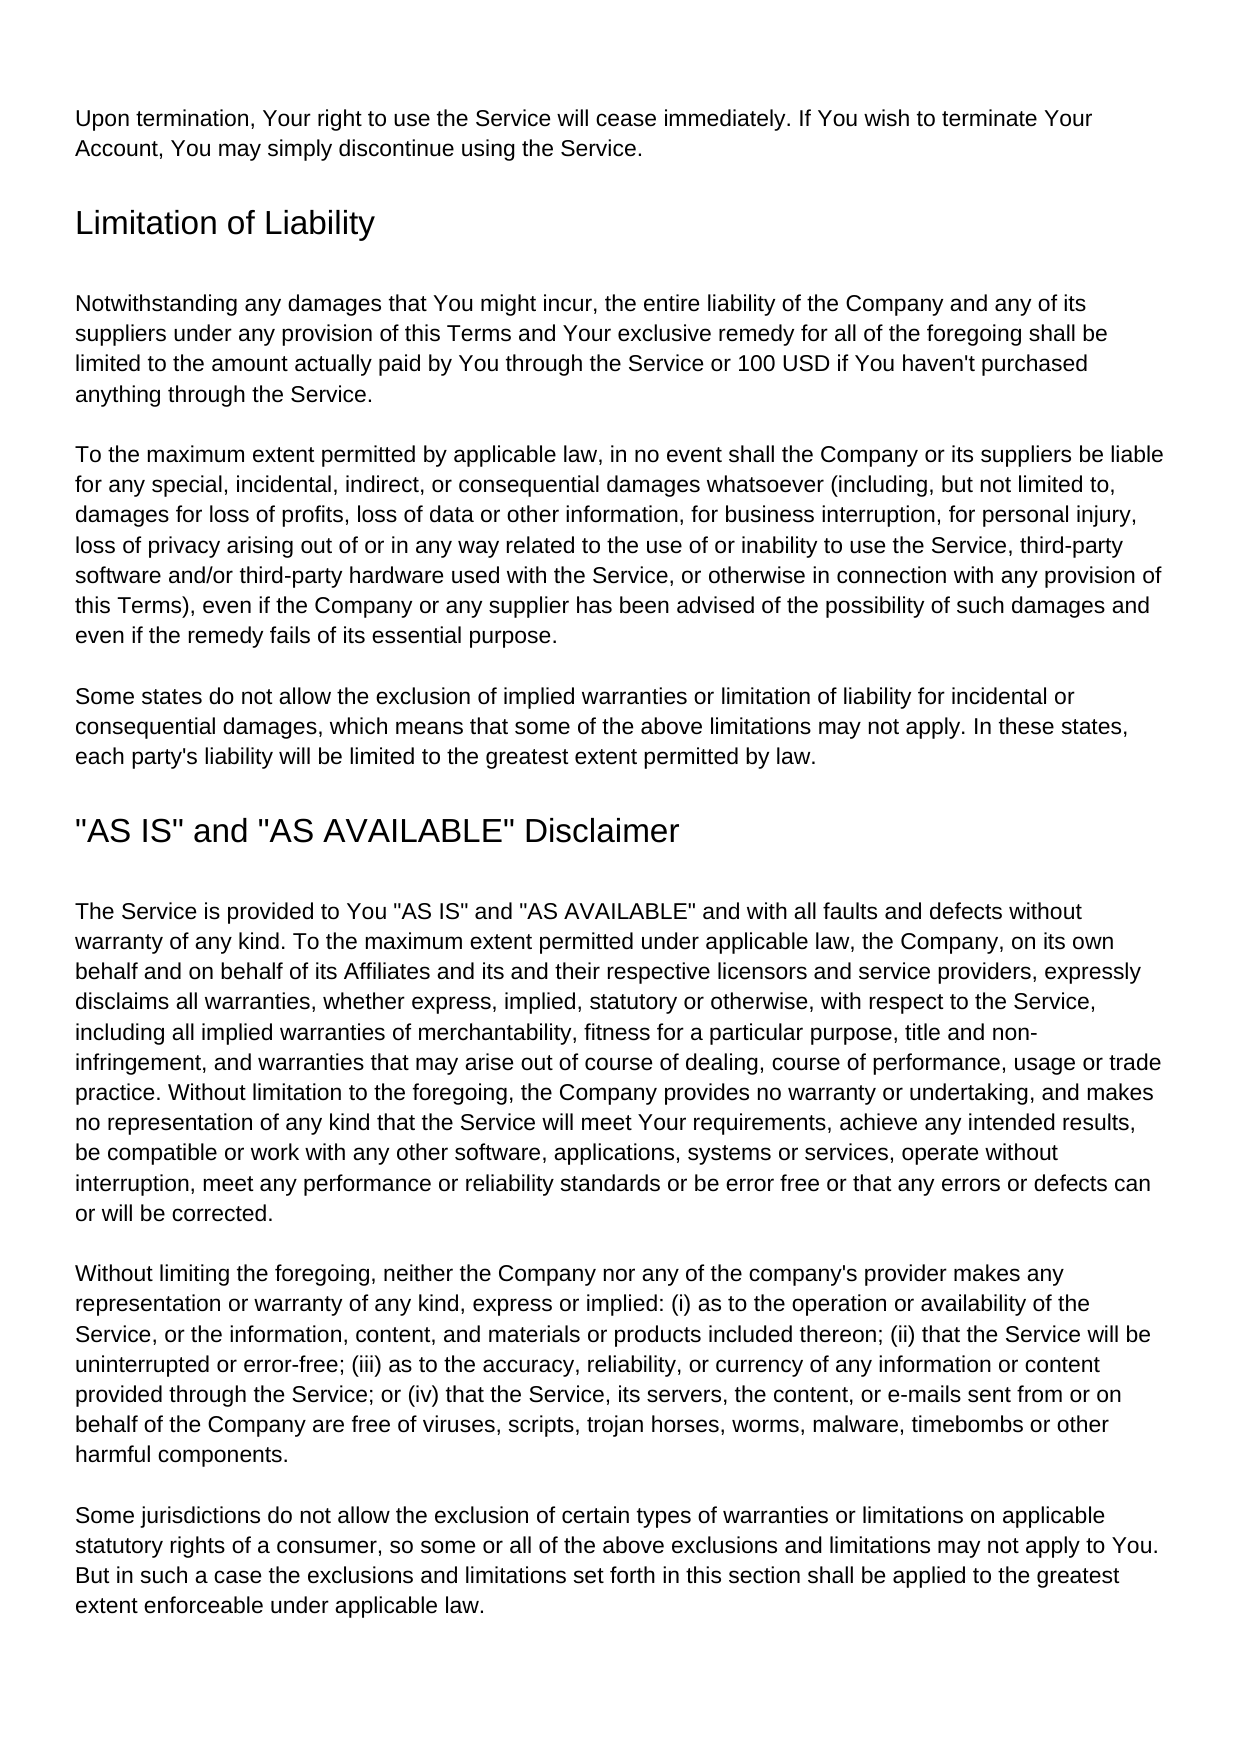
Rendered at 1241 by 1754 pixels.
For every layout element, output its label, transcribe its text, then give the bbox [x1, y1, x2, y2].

subtitle "AS IS" and "AS AVAILABLE" Disclaimer [75, 811, 1165, 849]
text The Service is provided to You "AS IS" and "AS AVAILABLE" and with all faults and defects without warranty of any kind. To the maximum extent permitted under applicable law, the Company, on its own behalf and on behalf of its Affiliates and its and their respective licensors and service providers, expressly disclaims all warranties, whether express, implied, statutory or otherwise, with respect to the Service, including all implied warranties of merchantability, fitness for a particular purpose, title and non-infringement, and warranties that may arise out of course of dealing, course of performance, usage or trade practice. Without limitation to the foregoing, the Company provides no warranty or undertaking, and makes no representation of any kind that the Service will meet Your requirements, achieve any intended results, be compatible or work with any other software, applications, systems or services, operate without interruption, meet any performance or reliability standards or be error free or that any errors or defects can or will be corrected. [75, 898, 1165, 1226]
text Upon termination, Your right to use the Service will cease immediately. If You wish to terminate Your Account, You may simply discontinue using the Service. [75, 105, 1165, 162]
text Some states do not allow the exclusion of implied warranties or limitation of liability for incidental or consequential damages, which means that some of the above limitations may not apply. In these states, each party's liability will be limited to the greatest extent permitted by law. [75, 683, 1165, 769]
text Notwithstanding any damages that You might incur, the entire liability of the Company and any of its suppliers under any provision of this Terms and Your exclusive remedy for all of the foregoing shall be limited to the amount actually paid by You through the Service or 100 USD if You haven't purchased anything through the Service. [75, 290, 1165, 407]
text Without limiting the foregoing, neither the Company nor any of the company's provider makes any representation or warranty of any kind, express or implied: (i) as to the operation or availability of the Service, or the information, content, and materials or products included thereon; (ii) that the Service will be uninterrupted or error-free; (iii) as to the accuracy, reliability, or currency of any information or content provided through the Service; or (iv) that the Service, its servers, the content, or e-mails sent from or on behalf of the Company are free of viruses, scripts, trojan horses, worms, malware, timebombs or other harmful components. [75, 1260, 1165, 1468]
subtitle Limitation of Liability [75, 203, 1165, 242]
text To the maximum extent permitted by applicable law, in no event shall the Company or its suppliers be liable for any special, incidental, indirect, or consequential damages whatsoever (including, but not limited to, damages for loss of profits, loss of data or other information, for business interruption, for personal injury, loss of privacy arising out of or in any way related to the use of or inability to use the Service, third-party software and/or third-party hardware used with the Service, or otherwise in connection with any provision of this Terms), even if the Company or any supplier has been advised of the possibility of such damages and even if the remedy fails of its essential purpose. [75, 441, 1165, 649]
text Some jurisdictions do not allow the exclusion of certain types of warranties or limitations on applicable statutory rights of a consumer, so some or all of the above exclusions and limitations may not apply to You. But in such a case the exclusions and limitations set forth in this section shall be applied to the greatest extent enforceable under applicable law. [75, 1502, 1165, 1619]
